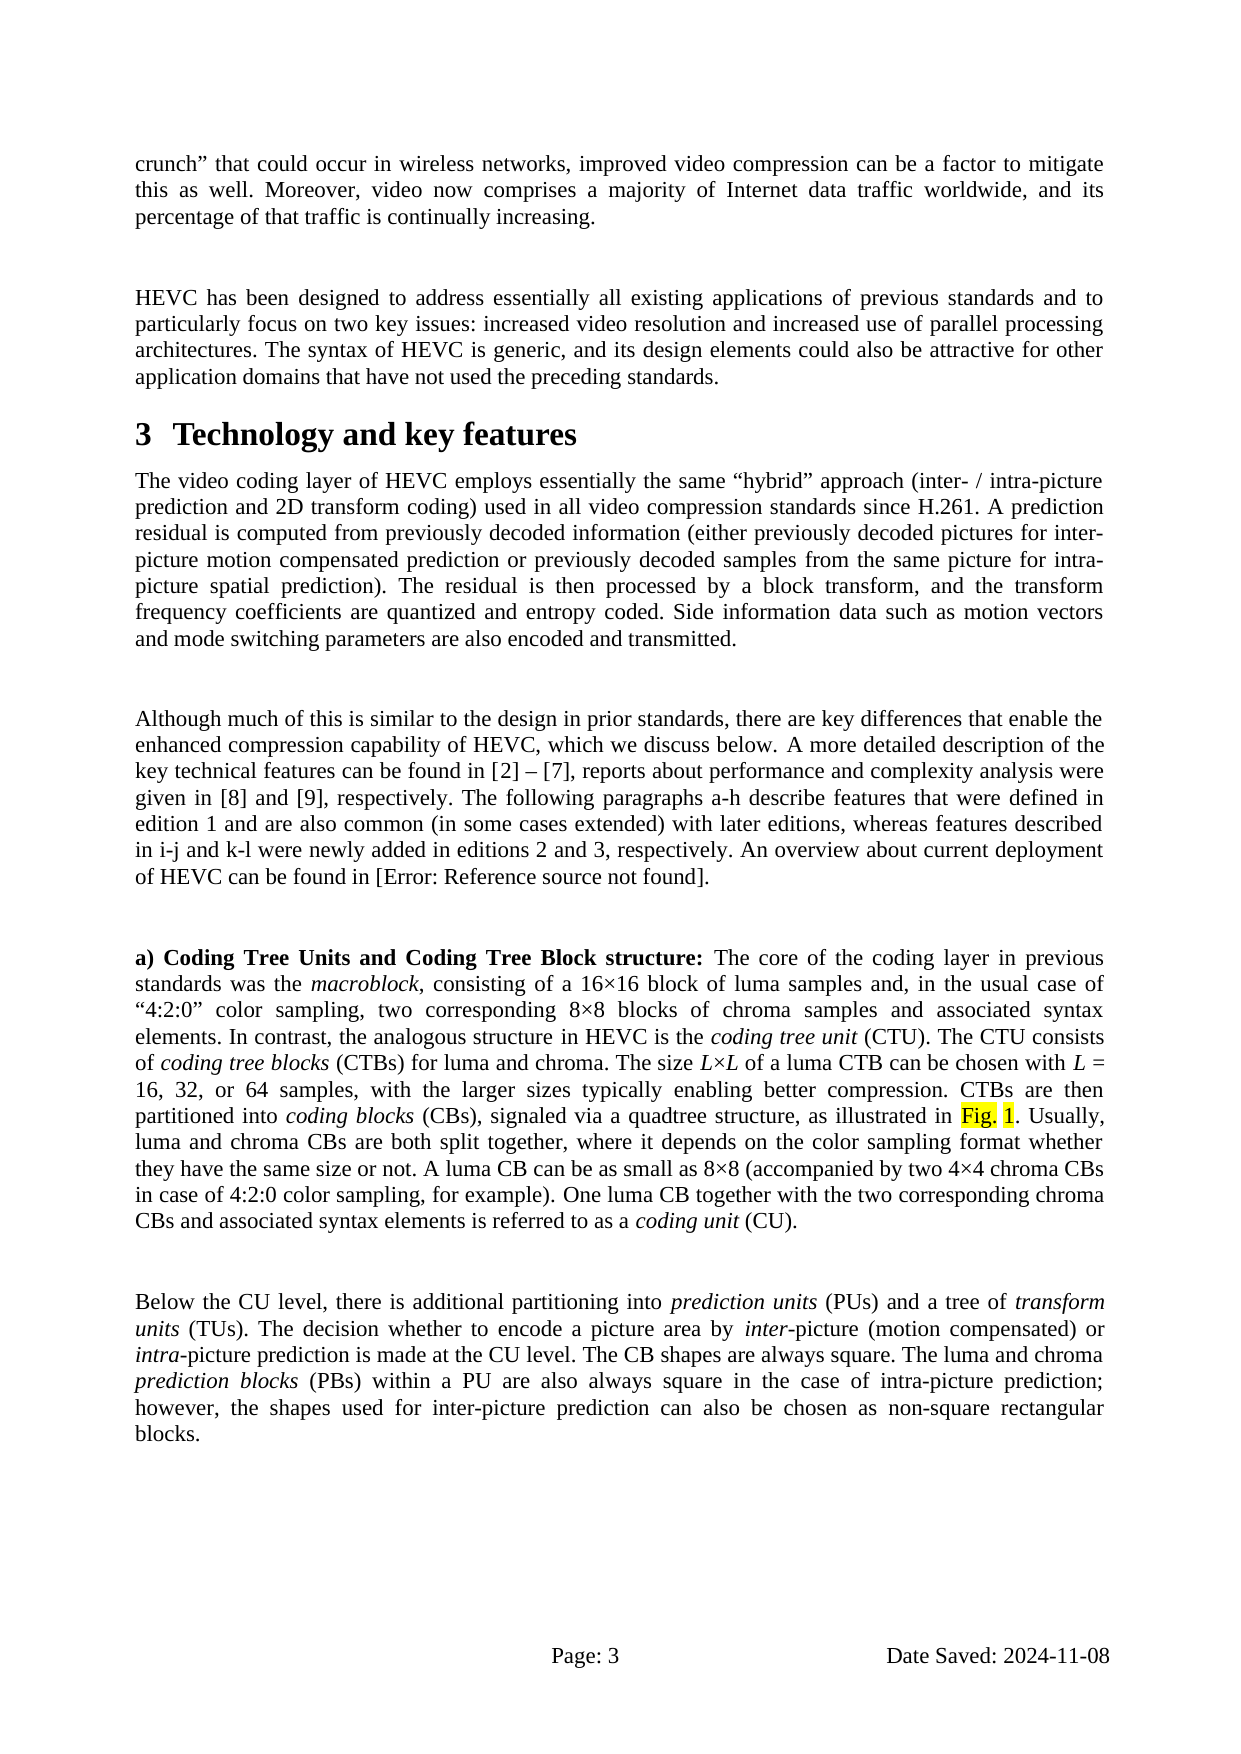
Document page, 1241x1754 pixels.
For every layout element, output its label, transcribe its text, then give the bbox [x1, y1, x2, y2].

subtitle Technology and key features [135, 414, 1105, 452]
text a) Coding Tree Units and Coding Tree Block structure: The core of the coding layer in previous standards was the macroblock, consisting of a 16×16 block of luma samples and, in the usual case of “4:2:0” color sampling, two corresponding 8×8 blocks of chroma samples and associated syntax elements. In contrast, the analogous structure in HEVC is the coding tree unit (CTU). The CTU consists of coding tree blocks (CTBs) for luma and chroma. The size L×L of a luma CTB can be chosen with L = 16, 32, or 64 samples, with the larger sizes typically enabling better compression. CTBs are then partitioned into coding blocks (CBs), signaled via a quadtree structure, as illustrated in Fig. 1. Usually, luma and chroma CBs are both split together, where it depends on the color sampling format whether they have the same size or not. A luma CB can be as small as 8×8 (accompanied by two 4×4 chroma CBs in case of 4:2:0 color sampling, for example). One luma CB together with the two corresponding chroma CBs and associated syntax elements is referred to as a coding unit (CU). [135, 944, 1105, 1234]
text The video coding layer of HEVC employs essentially the same “hybrid” approach (inter- / intra-picture prediction and 2D transform coding) used in all video compression standards since H.261. A prediction residual is computed from previously decoded information (either previously decoded pictures for inter-picture motion compensated prediction or previously decoded samples from the same picture for intra-picture spatial prediction). The residual is then processed by a block transform, and the transform frequency coefficients are quantized and entropy coded. Side information data such as motion vectors and mode switching parameters are also encoded and transmitted. [135, 467, 1105, 651]
text Below the CU level, there is additional partitioning into prediction units (PUs) and a tree of transform units (TUs). The decision whether to encode a picture area by inter-picture (motion compensated) or intra-picture prediction is made at the CU level. The CB shapes are always square. The luma and chroma prediction blocks (PBs) within a PU are also always square in the case of intra-picture prediction; however, the shapes used for inter-picture prediction can also be chosen as non-square rectangular blocks. [135, 1288, 1105, 1447]
text HEVC has been designed to address essentially all existing applications of previous standards and to particularly focus on two key issues: increased video resolution and increased use of parallel processing architectures. The syntax of HEVC is generic, and its design elements could also be attractive for other application domains that have not used the preceding standards. [135, 284, 1105, 389]
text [135, 150, 1105, 229]
